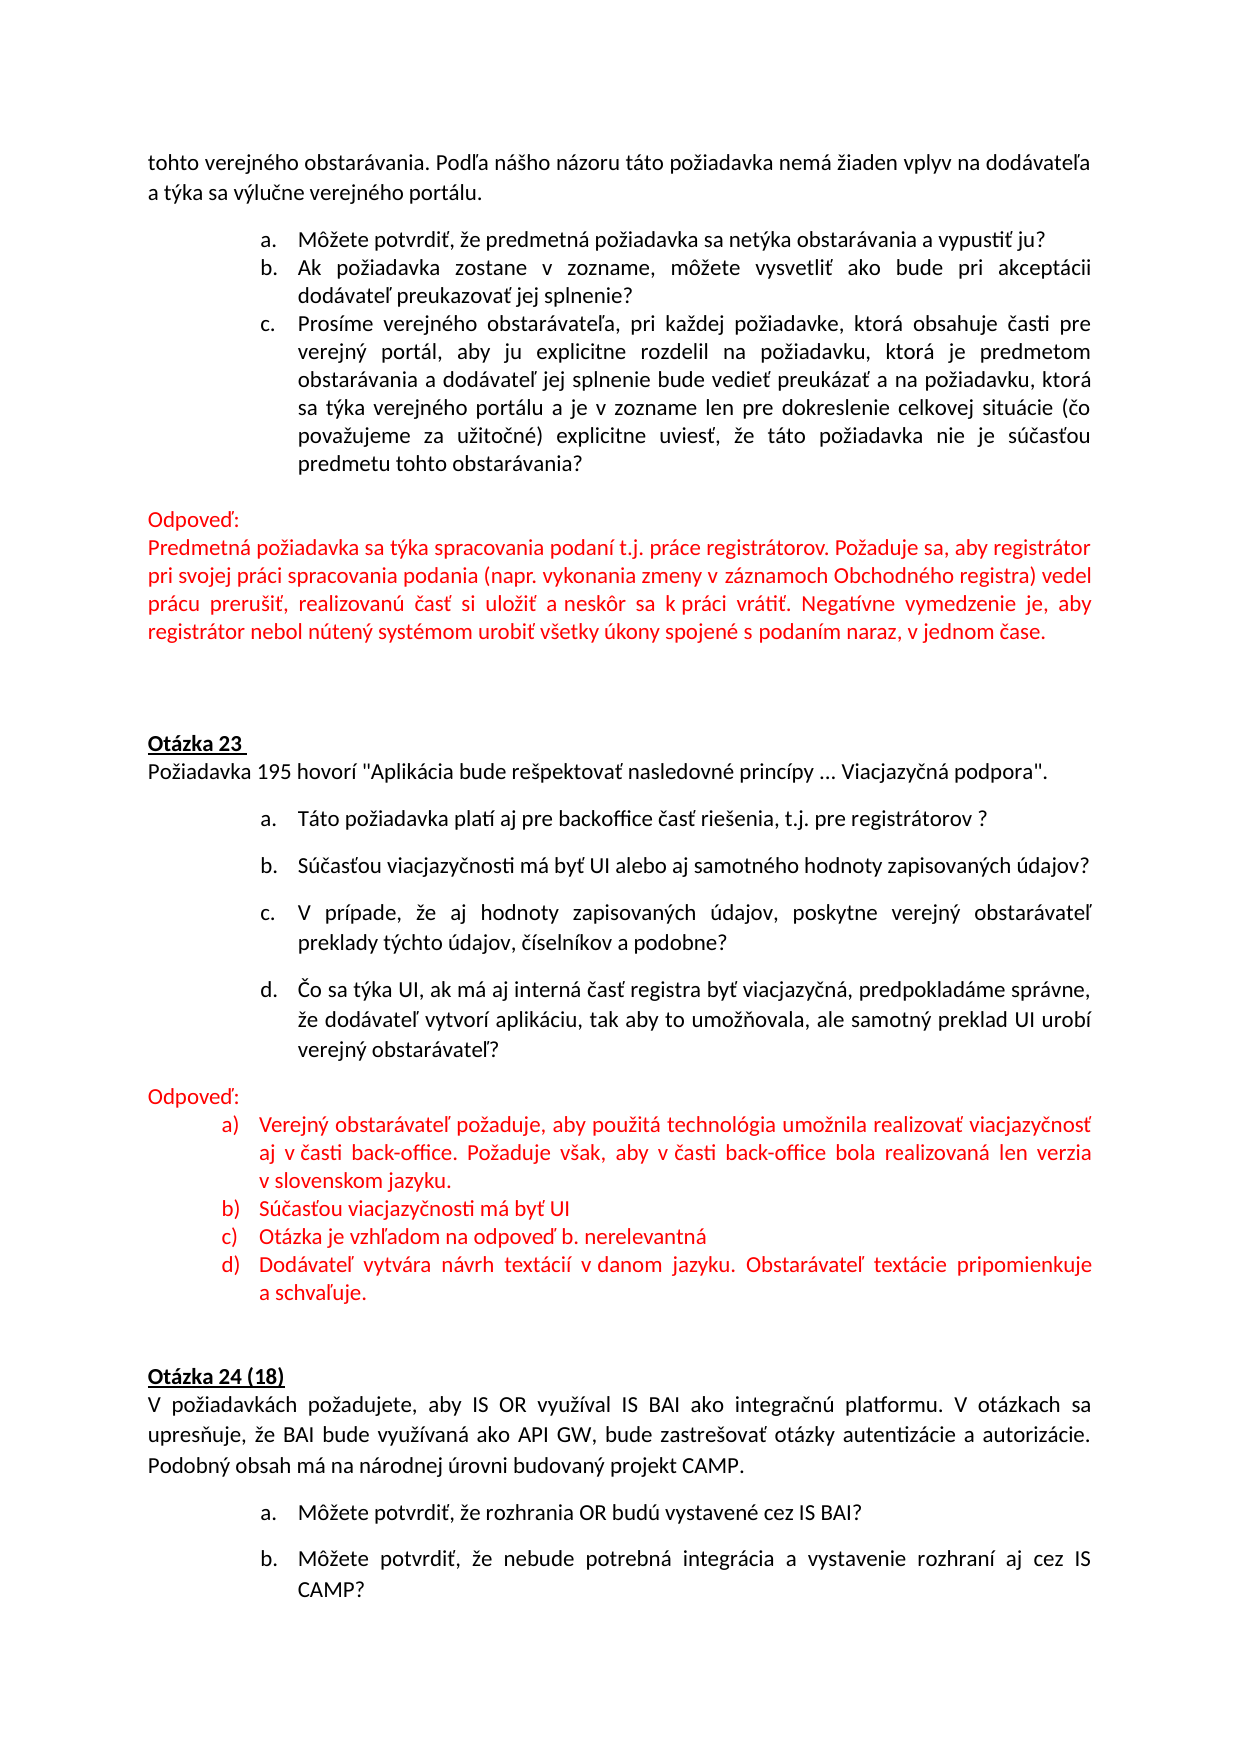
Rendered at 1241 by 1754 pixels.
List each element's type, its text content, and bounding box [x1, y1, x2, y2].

list Táto požiadavka platí aj pre backoffice časť riešenia, t.j. pre registrátorov ? [260, 804, 1093, 832]
text Odpoveď: [148, 1082, 1093, 1110]
list Otázka je vzhľadom na odpoveď b. nerelevantná [221, 1222, 1093, 1250]
list Ak požiadavka zostane v zozname, môžete vysvetliť ako bude pri akceptácii dodávateľ preukazovať jej splnenie? [260, 253, 1093, 309]
text Otázka 24 (18) [148, 1362, 1093, 1390]
text Odpoveď: [148, 505, 1093, 533]
text Otázka 23 [148, 729, 1093, 757]
list Môžete potvrdiť, že nebude potrebná integrácia a vystavenie rozhraní aj cez IS CAMP? [260, 1544, 1093, 1603]
list Dodávateľ vytvára návrh textácií v danom jazyku. Obstarávateľ textácie pripomienkuje a schvaľuje. [221, 1250, 1093, 1306]
list Čo sa týka UI, ak má aj interná časť registra byť viacjazyčná, predpokladáme správne, že dodávateľ vytvorí aplikáciu, tak aby to umožňovala, ale samotný preklad UI urobí verejný obstarávateľ? [260, 975, 1093, 1063]
list Súčasťou viacjazyčnosti má byť UI [221, 1194, 1093, 1222]
text V požiadavkách požadujete, aby IS OR využíval IS BAI ako integračnú platformu. V otázkach sa upresňuje, že BAI bude využívaná ako API GW, bude zastrešovať otázky autentizácie a autorizácie. Podobný obsah má na národnej úrovni budovaný projekt CAMP. [148, 1390, 1093, 1479]
text Predmetná požiadavka sa týka spracovania podaní t.j. práce registrátorov. Požaduje sa, aby registrátor pri svojej práci spracovania podania (napr. vykonania zmeny v záznamoch Obchodného registra) vedel prácu prerušiť, realizovanú časť si uložiť a neskôr sa k práci vrátiť. Negatívne vymedzenie je, aby registrátor nebol nútený systémom urobiť všetky úkony spojené s podaním naraz, v jednom čase. [148, 533, 1093, 645]
list V prípade, že aj hodnoty zapisovaných údajov, poskytne verejný obstarávateľ preklady týchto údajov, číselníkov a podobne? [260, 898, 1093, 956]
list Môžete potvrdiť, že rozhrania OR budú vystavené cez IS BAI? [260, 1498, 1093, 1526]
list Verejný obstarávateľ požaduje, aby použitá technológia umožnila realizovať viacjazyčnosť aj v časti back-office. Požaduje však, aby v časti back-office bola realizovaná len verzia v slovenskom jazyku. [221, 1110, 1093, 1194]
list Prosíme verejného obstarávateľa, pri každej požiadavke, ktorá obsahuje časti pre verejný portál, aby ju explicitne rozdelil na požiadavku, ktorá je predmetom obstarávania a dodávateľ jej splnenie bude vedieť preukázať a na požiadavku, ktorá sa týka verejného portálu a je v zozname len pre dokreslenie celkovej situácie (čo považujeme za užitočné) explicitne uviesť, že táto požiadavka nie je súčasťou predmetu tohto obstarávania? [260, 309, 1093, 477]
list Môžete potvrdiť, že predmetná požiadavka sa netýka obstarávania a vypustiť ju? [260, 225, 1093, 253]
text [148, 148, 1093, 206]
text Požiadavka 195 hovorí "Aplikácia bude rešpektovať nasledovné princípy ... Viacjazyčná podpora". [148, 757, 1093, 785]
list Súčasťou viacjazyčnosti má byť UI alebo aj samotného hodnoty zapisovaných údajov? [260, 851, 1093, 879]
